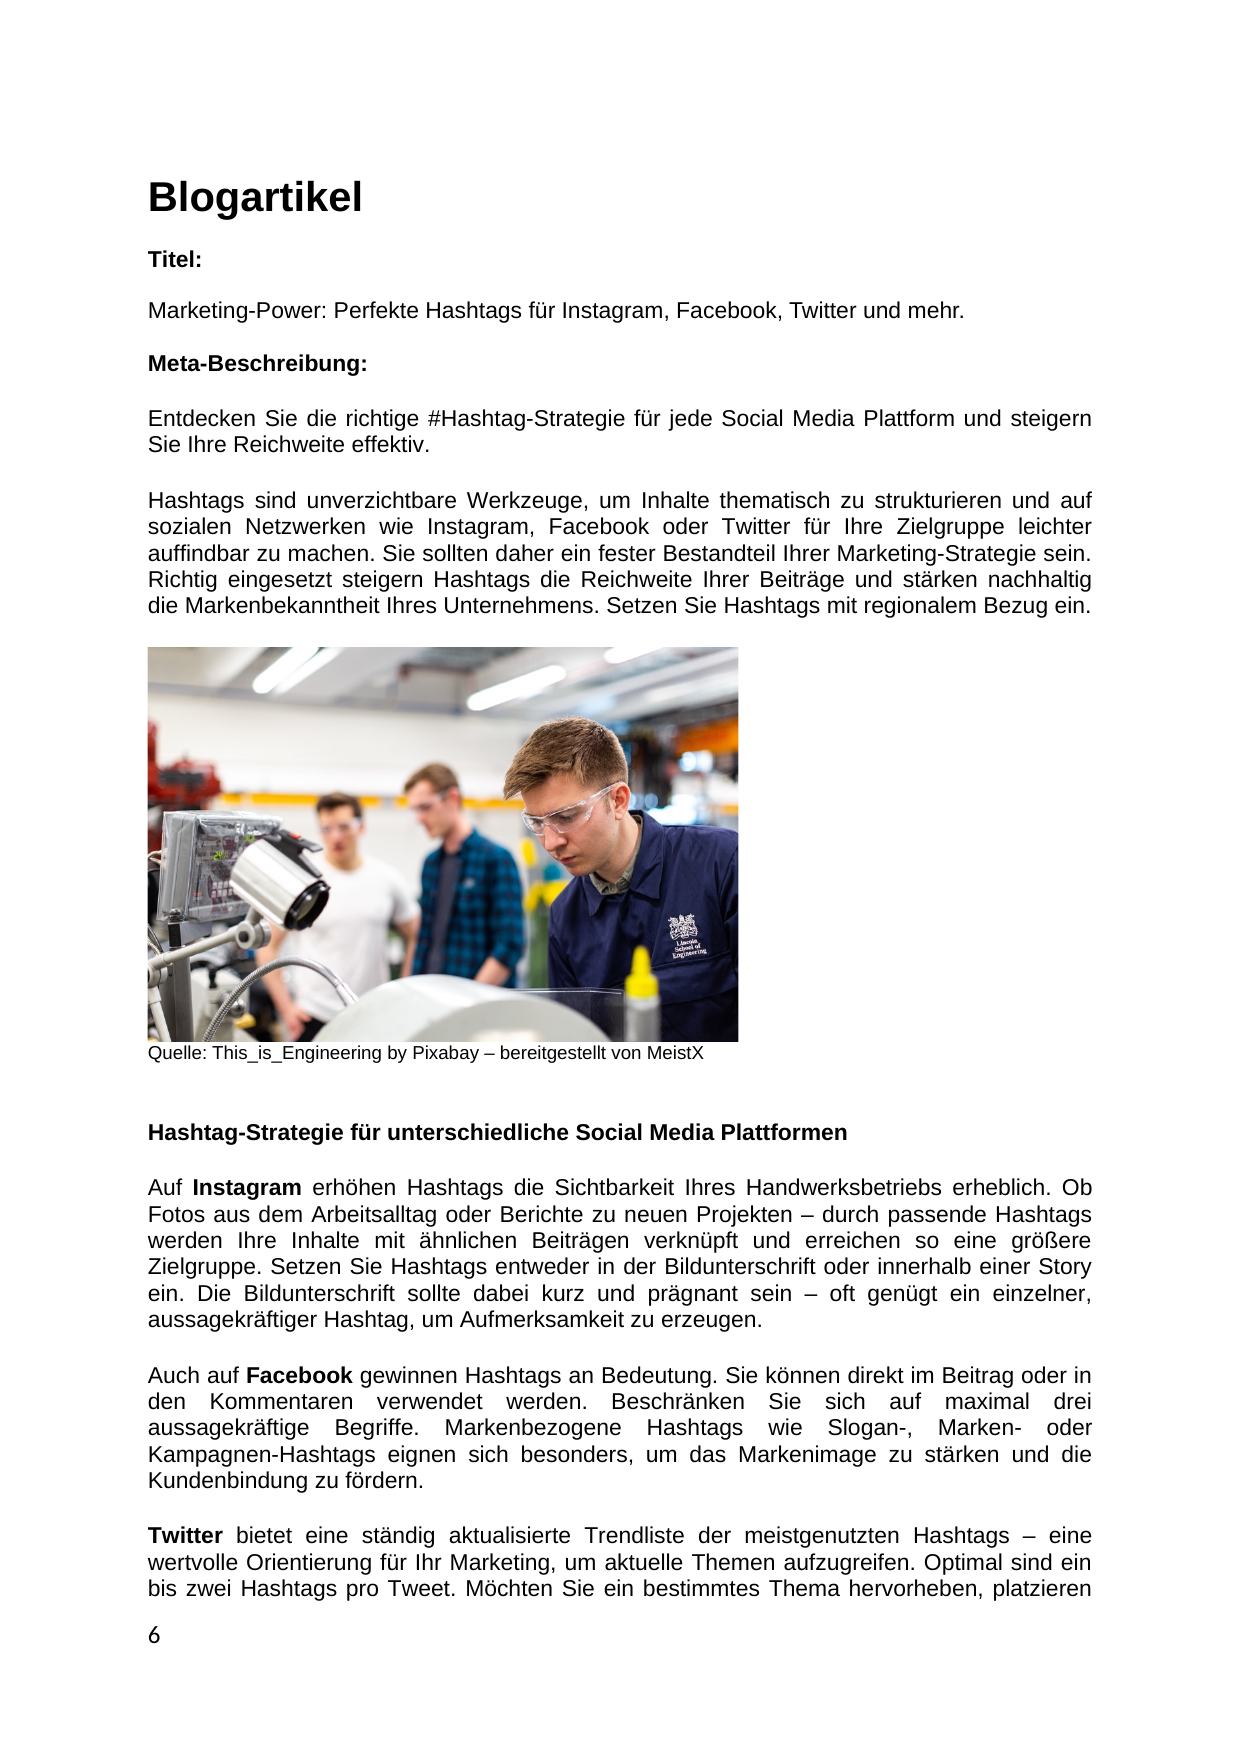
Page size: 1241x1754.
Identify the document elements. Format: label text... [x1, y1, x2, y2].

text Blogartikel [148, 173, 1093, 221]
text Auf Instagram erhöhen Hashtags die Sichtbarkeit Ihres Handwerksbetriebs erheblich. Ob Fotos aus dem Arbeitsalltag oder Berichte zu neuen Projekten – durch passende Hashtags werden Ihre Inhalte mit ähnlichen Beiträgen verknüpft und erreichen so eine größere Zielgruppe. Setzen Sie Hashtags entweder in der Bildunterschrift oder innerhalb einer Story ein. Die Bildunterschrift sollte dabei kurz und prägnant sein – oft genügt ein einzelner, aussagekräftiger Hashtag, um Aufmerksamkeit zu erzeugen. [148, 1174, 1093, 1332]
picture [147, 647, 739, 1042]
text Hashtags sind unverzichtbare Werkzeuge, um Inhalte thematisch zu strukturieren und auf sozialen Netzwerken wie Instagram, Facebook oder Twitter für Ihre Zielgruppe leichter auffindbar zu machen. Sie sollten daher ein fester Bestandteil Ihrer Marketing-Strategie sein. Richtig eingesetzt steigern Hashtags die Reichweite Ihrer Beiträge und stärken nachhaltig die Markenbekanntheit Ihres Unternehmens. Setzen Sie Hashtags mit regionalem Bezug ein. [148, 487, 1093, 619]
text Entdecken Sie die richtige #Hashtag-Strategie für jede Social Media Plattform und steigern Sie Ihre Reichweite effektiv. [148, 405, 1093, 458]
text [148, 1522, 1093, 1602]
text Marketing-Power: Perfekte Hashtags für Instagram, Facebook, Twitter und mehr. [148, 297, 1093, 323]
text Auch auf Facebook gewinnen Hashtags an Bedeutung. Sie können direkt im Beitrag oder in den Kommentaren verwendet werden. Beschränken Sie sich auf maximal drei aussagekräftige Begriffe. Markenbezogene Hashtags wie Slogan-, Marken- oder Kampagnen-Hashtags eignen sich besonders, um das Markenimage zu stärken und die Kundenbindung zu fördern. [148, 1362, 1093, 1493]
text Meta-Beschreibung: [148, 349, 1093, 376]
text Titel: [148, 246, 1093, 272]
text Hashtag-Strategie für unterschiedliche Social Media Plattformen [148, 1119, 1093, 1145]
